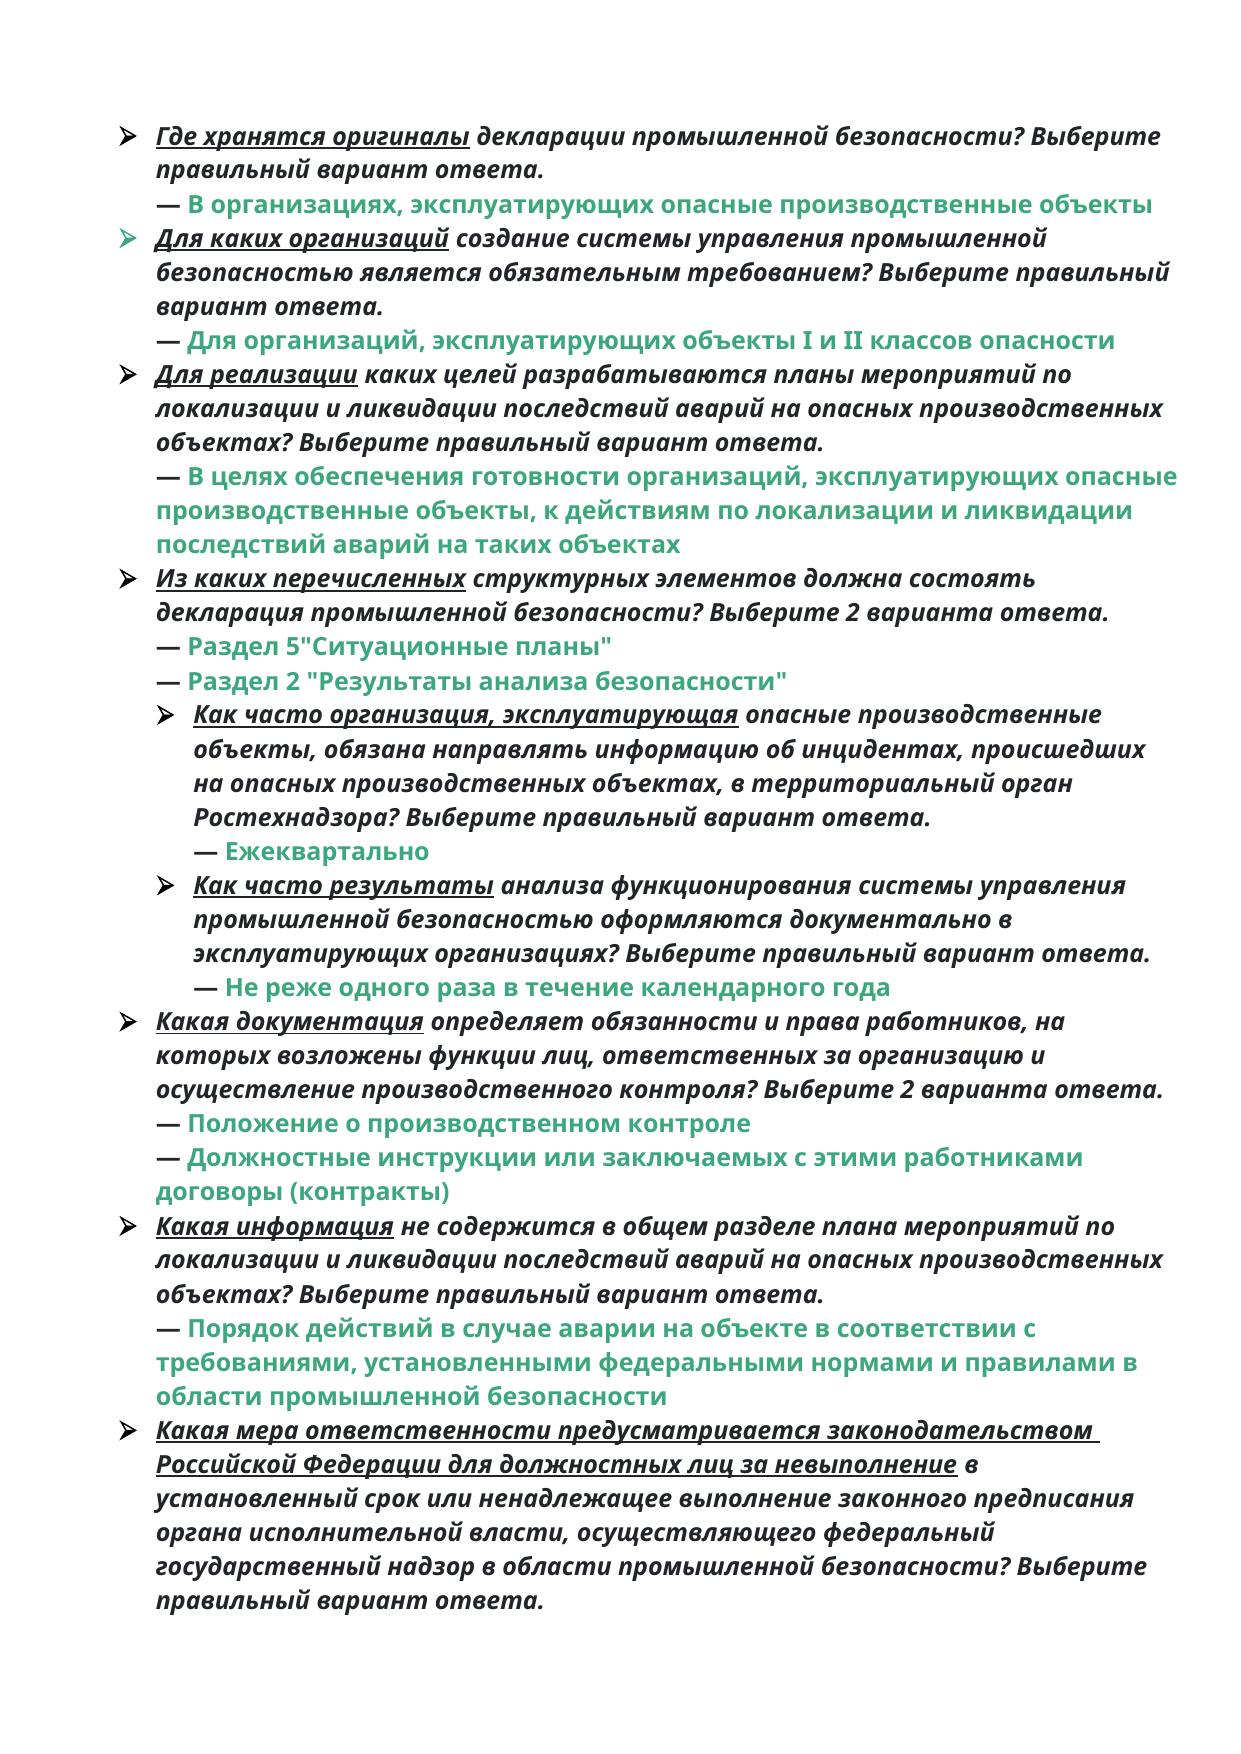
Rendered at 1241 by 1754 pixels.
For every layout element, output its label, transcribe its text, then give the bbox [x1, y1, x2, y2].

list Как часто организация, эксплуатирующая опасные производственные объекты, обязана направлять информацию об инцидентах, происшедших на опасных производственных объектах, в территориальный орган Ростехнадзора? Выберите правильный вариант ответа. — Ежеквартально [156, 697, 1181, 867]
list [118, 1412, 1181, 1617]
list Для реализации каких целей разрабатываются планы мероприятий по локализации и ликвидации последствий аварий на опасных производственных объектах? Выберите правильный вариант ответа. — В целях обеспечения готовности организаций, эксплуатирующих опасные производственные объекты, к действиям по локализации и ликвидации последствий аварий на таких объектах [118, 357, 1181, 561]
list Как часто результаты анализа функционирования системы управления промышленной безопасностью оформляются документально в эксплуатирующих организациях? Выберите правильный вариант ответа. — Не реже одного раза в течение календарного года [156, 867, 1181, 1004]
list Какая информация не содержится в общем разделе плана мероприятий по локализации и ликвидации последствий аварий на опасных производственных объектах? Выберите правильный вариант ответа. — Порядок действий в случае аварии на объекте в соответствии с требованиями, установленными федеральными нормами и правилами в области промышленной безопасности [118, 1208, 1181, 1412]
list Для каких организаций создание системы управления промышленной безопасностью является обязательным требованием? Выберите правильный вариант ответа. — Для организаций, эксплуатирующих объекты I и II классов опасности [118, 220, 1181, 357]
list Где хранятся оригиналы декларации промышленной безопасности? Выберите правильный вариант ответа. — В организациях, эксплуатирующих опасные производственные объекты [118, 118, 1181, 220]
list Из каких перечисленных структурных элементов должна состоять декларация промышленной безопасности? Выберите 2 варианта ответа. — Раздел 5"Ситуационные планы" — Раздел 2 "Результаты анализа безопасности" [118, 561, 1181, 697]
list Какая документация определяет обязанности и права работников, на которых возложены функции лиц, ответственных за организацию и осуществление производственного контроля? Выберите 2 варианта ответа. — Положение о производственном контроле — Должностные инструкции или заключаемых с этими работниками договоры (контракты) [118, 1004, 1181, 1208]
